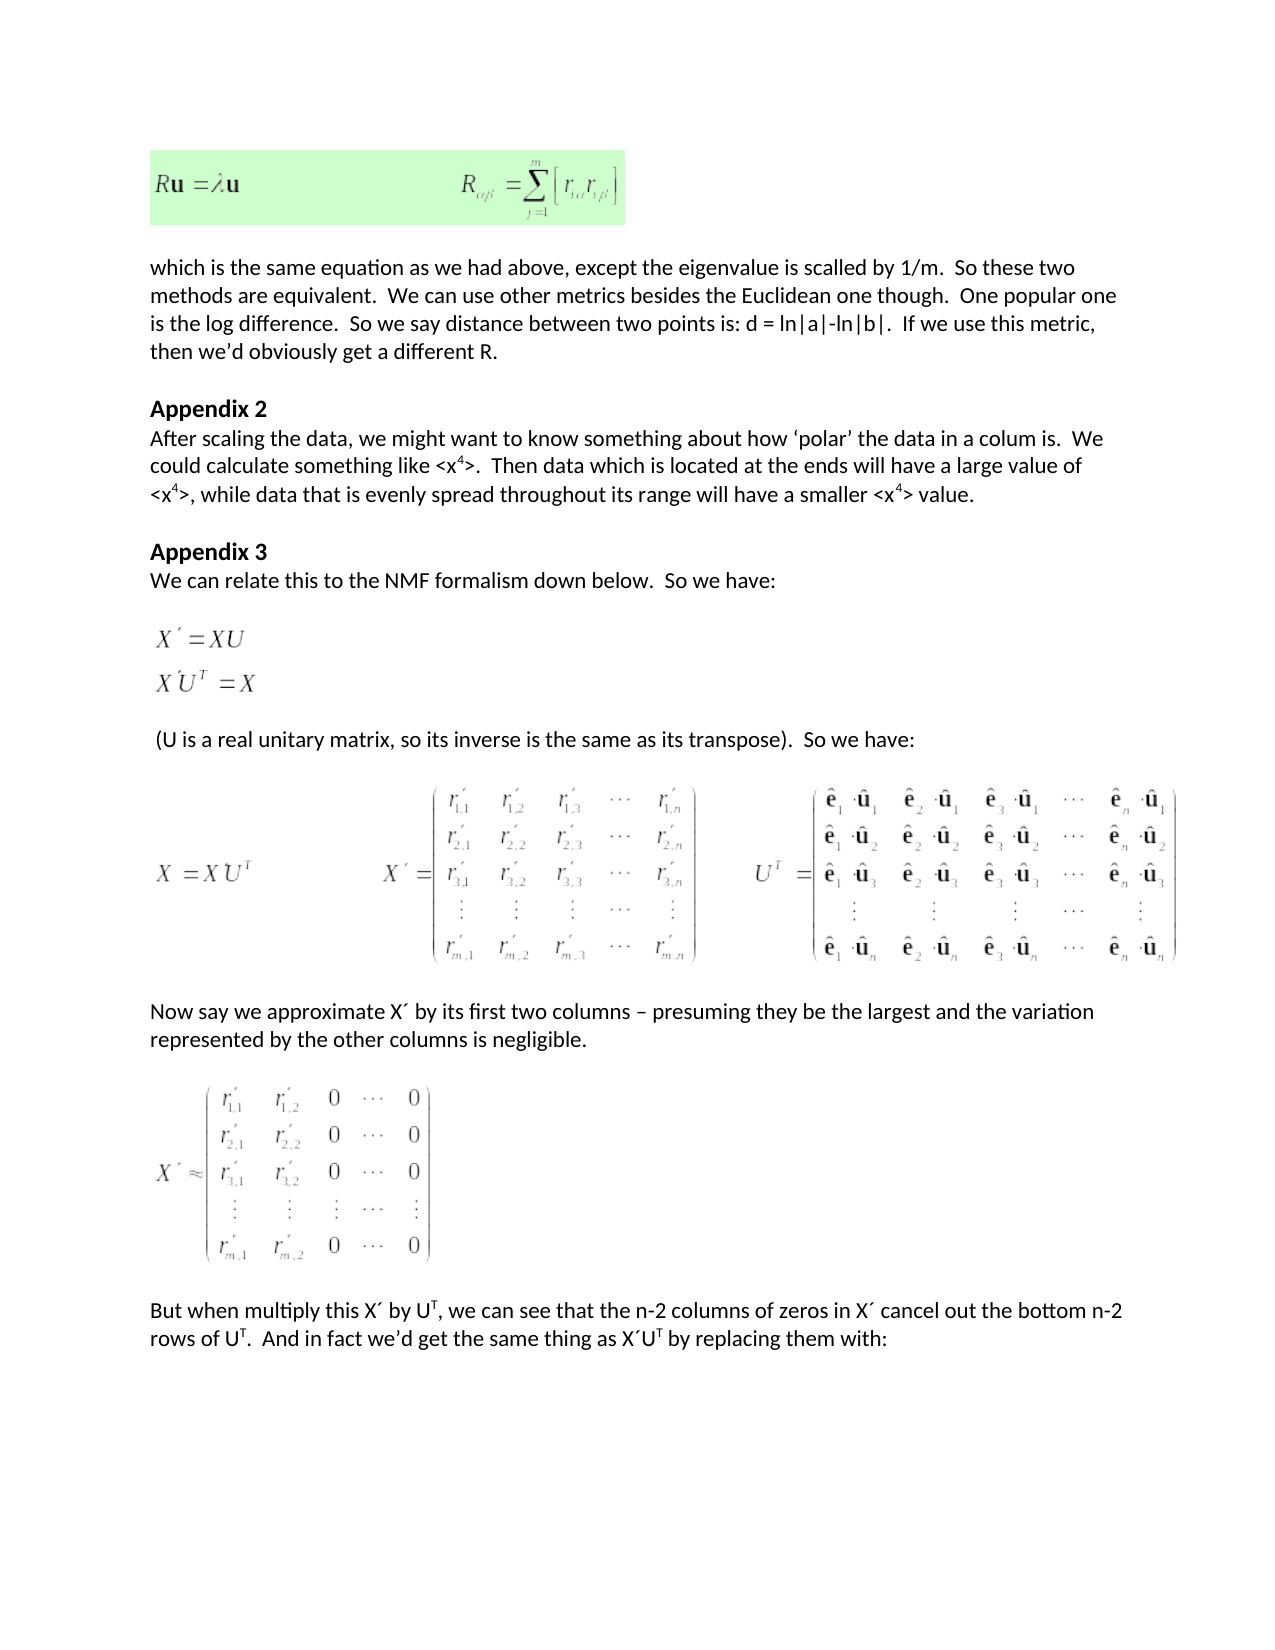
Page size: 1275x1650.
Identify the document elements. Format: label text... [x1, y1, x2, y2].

text We can relate this to the NMF formalism down below. So we have: [150, 566, 1125, 594]
text (U is a real unitary matrix, so its inverse is the same as its transpose). So we have: [150, 725, 1125, 753]
text which is the same equation as we had above, except the eigenvalue is scalled by 1/m. So these two methods are equivalent. We can use other metrics besides the Euclidean one though. One popular one is the log difference. So we say distance between two points is: d = ln|a|-ln|b|. If we use this metric, then we’d obviously get a different R. [150, 253, 1125, 365]
text Appendix 2 [150, 393, 1125, 424]
text But when multiply this X´ by UT, we can see that the n-2 columns of zeros in X´ cancel out the bottom n-2 rows of UT. And in fact we’d get the same thing as X´UT by replacing them with: [150, 1296, 1125, 1352]
text After scaling the data, we might want to know something about how ‘polar’ the data in a colum is. We could calculate something like <x4>. Then data which is located at the ends will have a large value of <x4>, while data that is evenly spread throughout its range will have a smaller <x4> value. [150, 424, 1125, 508]
text Now say we approximate X´ by its first two columns – presuming they be the largest and the variation represented by the other columns is negligible. [150, 997, 1125, 1053]
text Appendix 3 [150, 536, 1125, 566]
